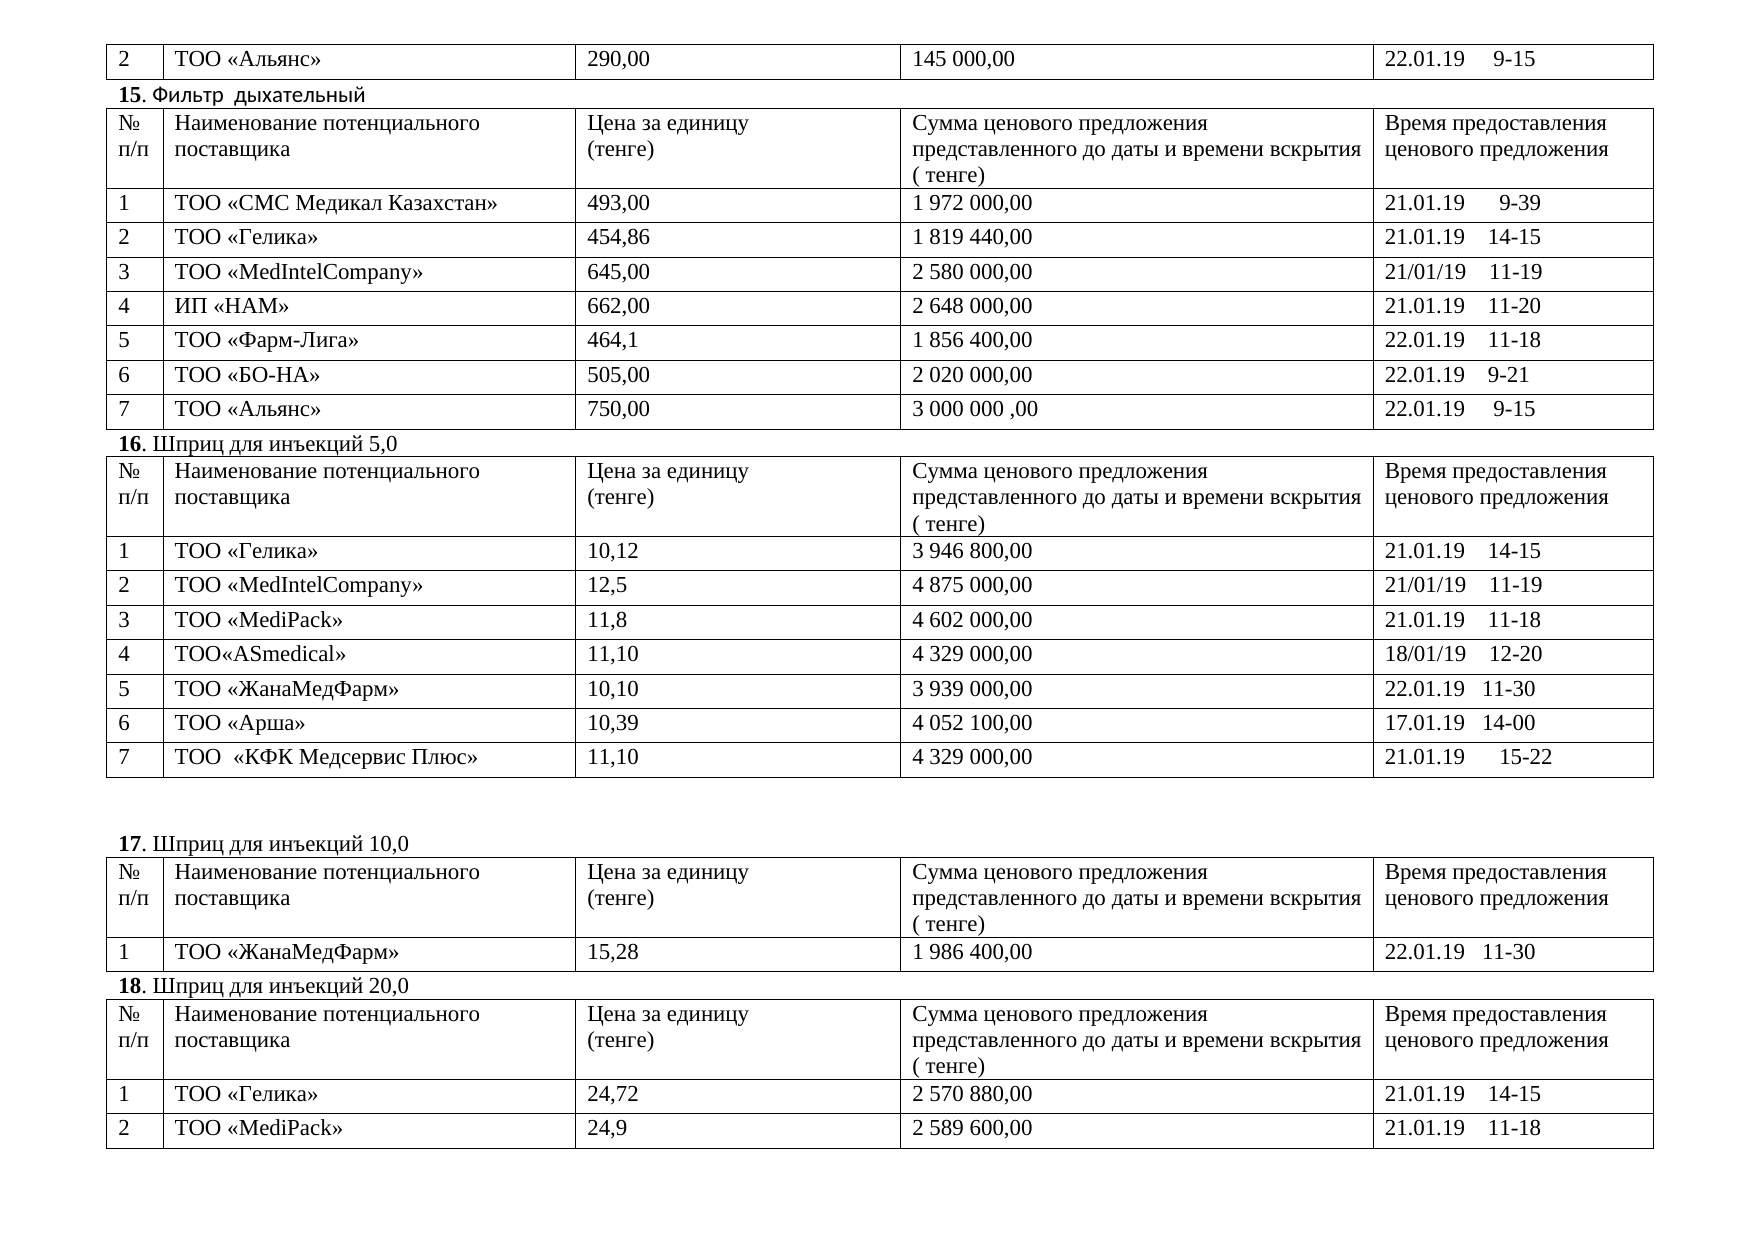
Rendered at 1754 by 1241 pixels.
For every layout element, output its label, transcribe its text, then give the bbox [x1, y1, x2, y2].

table_cell 21.01.19 11-18 [1374, 606, 1653, 639]
table_cell 21.01.19 15-22 [1374, 743, 1653, 777]
table_cell 21/01/19 11-19 [1374, 571, 1653, 605]
table_cell 11,10 [576, 743, 900, 777]
table_cell 2 589 600,00 [901, 1114, 1373, 1147]
table_cell 21.01.19 14-15 [1374, 223, 1653, 257]
table_header Время предоставления ценового предложения [1374, 457, 1653, 536]
table_header Cумма ценового предложения представленного до даты и времени вскрытия ( тенге) [901, 457, 1373, 536]
table_cell 21.01.19 14-15 [1374, 537, 1653, 570]
table_header Цена за единицу (тенге) [576, 109, 900, 188]
table_cell 21/01/19 11-19 [1374, 258, 1653, 291]
table_cell ТОО «СМС Медикал Казахстан» [164, 189, 575, 222]
table_cell 3 939 000,00 [901, 675, 1373, 708]
table_cell 6 [107, 709, 163, 742]
table_cell ТОО «MedIntelCompany» [164, 571, 575, 605]
table_cell 505,00 [576, 361, 900, 394]
table_cell 750,00 [576, 395, 900, 428]
table_cell 21.01.19 11-18 [1374, 1114, 1653, 1147]
table_cell 2 570 880,00 [901, 1080, 1373, 1113]
table_header Наименование потенциального поставщика [164, 1000, 575, 1079]
table_cell 22.01.19 9-21 [1374, 361, 1653, 394]
table_header Цена за единицу (тенге) [576, 1000, 900, 1079]
table_cell 24,9 [576, 1114, 900, 1147]
table_cell 464,1 [576, 326, 900, 360]
table_cell 11,8 [576, 606, 900, 639]
table_cell 5 [107, 326, 163, 360]
table_cell 5 [107, 675, 163, 708]
text 15. Фильтр дыхательный [118, 80, 1636, 108]
table_cell 4 052 100,00 [901, 709, 1373, 742]
table_cell 3 [107, 258, 163, 291]
table_cell 10,10 [576, 675, 900, 708]
table_cell ТОО «КФК Медсервис Плюс» [164, 743, 575, 777]
table_cell 15,28 [576, 938, 900, 971]
table_cell 22.01.19 11-30 [1374, 675, 1653, 708]
table_cell ТОО «Гелика» [164, 537, 575, 570]
table_cell 1 856 400,00 [901, 326, 1373, 360]
table_header Наименование потенциального поставщика [164, 858, 575, 937]
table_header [901, 109, 1373, 188]
table_cell ТОО «БО-НА» [164, 361, 575, 394]
table_cell 12,5 [576, 571, 900, 605]
table_cell 4 [107, 292, 163, 325]
table_cell 493,00 [576, 189, 900, 222]
table_cell 4 329 000,00 [901, 743, 1373, 777]
table_cell 2 648 000,00 [901, 292, 1373, 325]
text 17. Шприц для инъекций 10,0 [118, 830, 1636, 857]
table_cell 2 020 000,00 [901, 361, 1373, 394]
table_cell ТОО «MedIntelCompany» [164, 258, 575, 291]
table_cell 4 [107, 640, 163, 673]
table_cell 145 000,00 [901, 45, 1373, 79]
table_cell 7 [107, 743, 163, 777]
table_cell ИП «НАМ» [164, 292, 575, 325]
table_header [1374, 109, 1653, 188]
table_cell 1 [107, 1080, 163, 1113]
table_cell 1 972 000,00 [901, 189, 1373, 222]
table_cell ТОО «MediPack» [164, 606, 575, 639]
table_cell 6 [107, 361, 163, 394]
text 16. Шприц для инъекций 5,0 [118, 430, 1636, 456]
table_cell 4 329 000,00 [901, 640, 1373, 673]
table_cell ТОО «MediPack» [164, 1114, 575, 1147]
table_cell 1 [107, 938, 163, 971]
table_cell 645,00 [576, 258, 900, 291]
text 18. Шприц для инъекций 20,0 [118, 972, 1636, 999]
table_cell ТОО «Альянс» [164, 395, 575, 428]
table_cell 21.01.19 14-15 [1374, 1080, 1653, 1113]
table_header Наименование потенциального поставщика [164, 109, 575, 188]
table_cell 22.01.19 9-15 [1374, 395, 1653, 428]
table_header Cумма ценового предложения представленного до даты и времени вскрытия ( тенге) [901, 1000, 1373, 1079]
table_cell 662,00 [576, 292, 900, 325]
table_cell ТОО «Гелика» [164, 223, 575, 257]
table_cell 18/01/19 12-20 [1374, 640, 1653, 673]
table_header Время предоставления ценового предложения [1374, 858, 1653, 937]
table_cell 4 875 000,00 [901, 571, 1373, 605]
table_header Cумма ценового предложения представленного до даты и времени вскрытия ( тенге) [901, 858, 1373, 937]
table_cell 3 [107, 606, 163, 639]
table_cell 11,10 [576, 640, 900, 673]
table_header № п/п [107, 457, 163, 536]
table_cell ТОО «Фарм-Лига» [164, 326, 575, 360]
table_header № п/п [107, 109, 163, 188]
table_cell 2 [107, 223, 163, 257]
table_cell 1 986 400,00 [901, 938, 1373, 971]
table_header Наименование потенциального поставщика [164, 457, 575, 536]
table_cell 24,72 [576, 1080, 900, 1113]
table_cell 3 946 800,00 [901, 537, 1373, 570]
table_header № п/п [107, 1000, 163, 1079]
table_cell 290,00 [576, 45, 900, 79]
table_cell 22.01.19 9-15 [1374, 45, 1653, 79]
table_cell 1 [107, 189, 163, 222]
table_header № п/п [107, 858, 163, 937]
table_cell 10,12 [576, 537, 900, 570]
table_cell 2 [107, 1114, 163, 1147]
table_cell 22.01.19 11-18 [1374, 326, 1653, 360]
table_cell 1 819 440,00 [901, 223, 1373, 257]
table_cell ТОО «Альянс» [164, 45, 575, 79]
table_cell 3 000 000 ,00 [901, 395, 1373, 428]
table_cell 7 [107, 395, 163, 428]
table_cell 4 602 000,00 [901, 606, 1373, 639]
table_cell 22.01.19 11-30 [1374, 938, 1653, 971]
table_cell ТОО«ASmedical» [164, 640, 575, 673]
table_cell ТОО «Арша» [164, 709, 575, 742]
table_header Время предоставления ценового предложения [1374, 1000, 1653, 1079]
table_cell 21.01.19 11-20 [1374, 292, 1653, 325]
table_cell 10,39 [576, 709, 900, 742]
table_header Цена за единицу (тенге) [576, 858, 900, 937]
table_cell ТОО «Гелика» [164, 1080, 575, 1113]
table_cell ТОО «ЖанаМедФарм» [164, 938, 575, 971]
table_cell 2 580 000,00 [901, 258, 1373, 291]
table_cell 21.01.19 9-39 [1374, 189, 1653, 222]
table_cell 1 [107, 537, 163, 570]
table_cell 17.01.19 14-00 [1374, 709, 1653, 742]
table_cell ТОО «ЖанаМедФарм» [164, 675, 575, 708]
table_cell 2 [107, 571, 163, 605]
table_header Цена за единицу (тенге) [576, 457, 900, 536]
table_cell 2 [107, 45, 163, 79]
table_cell 454,86 [576, 223, 900, 257]
